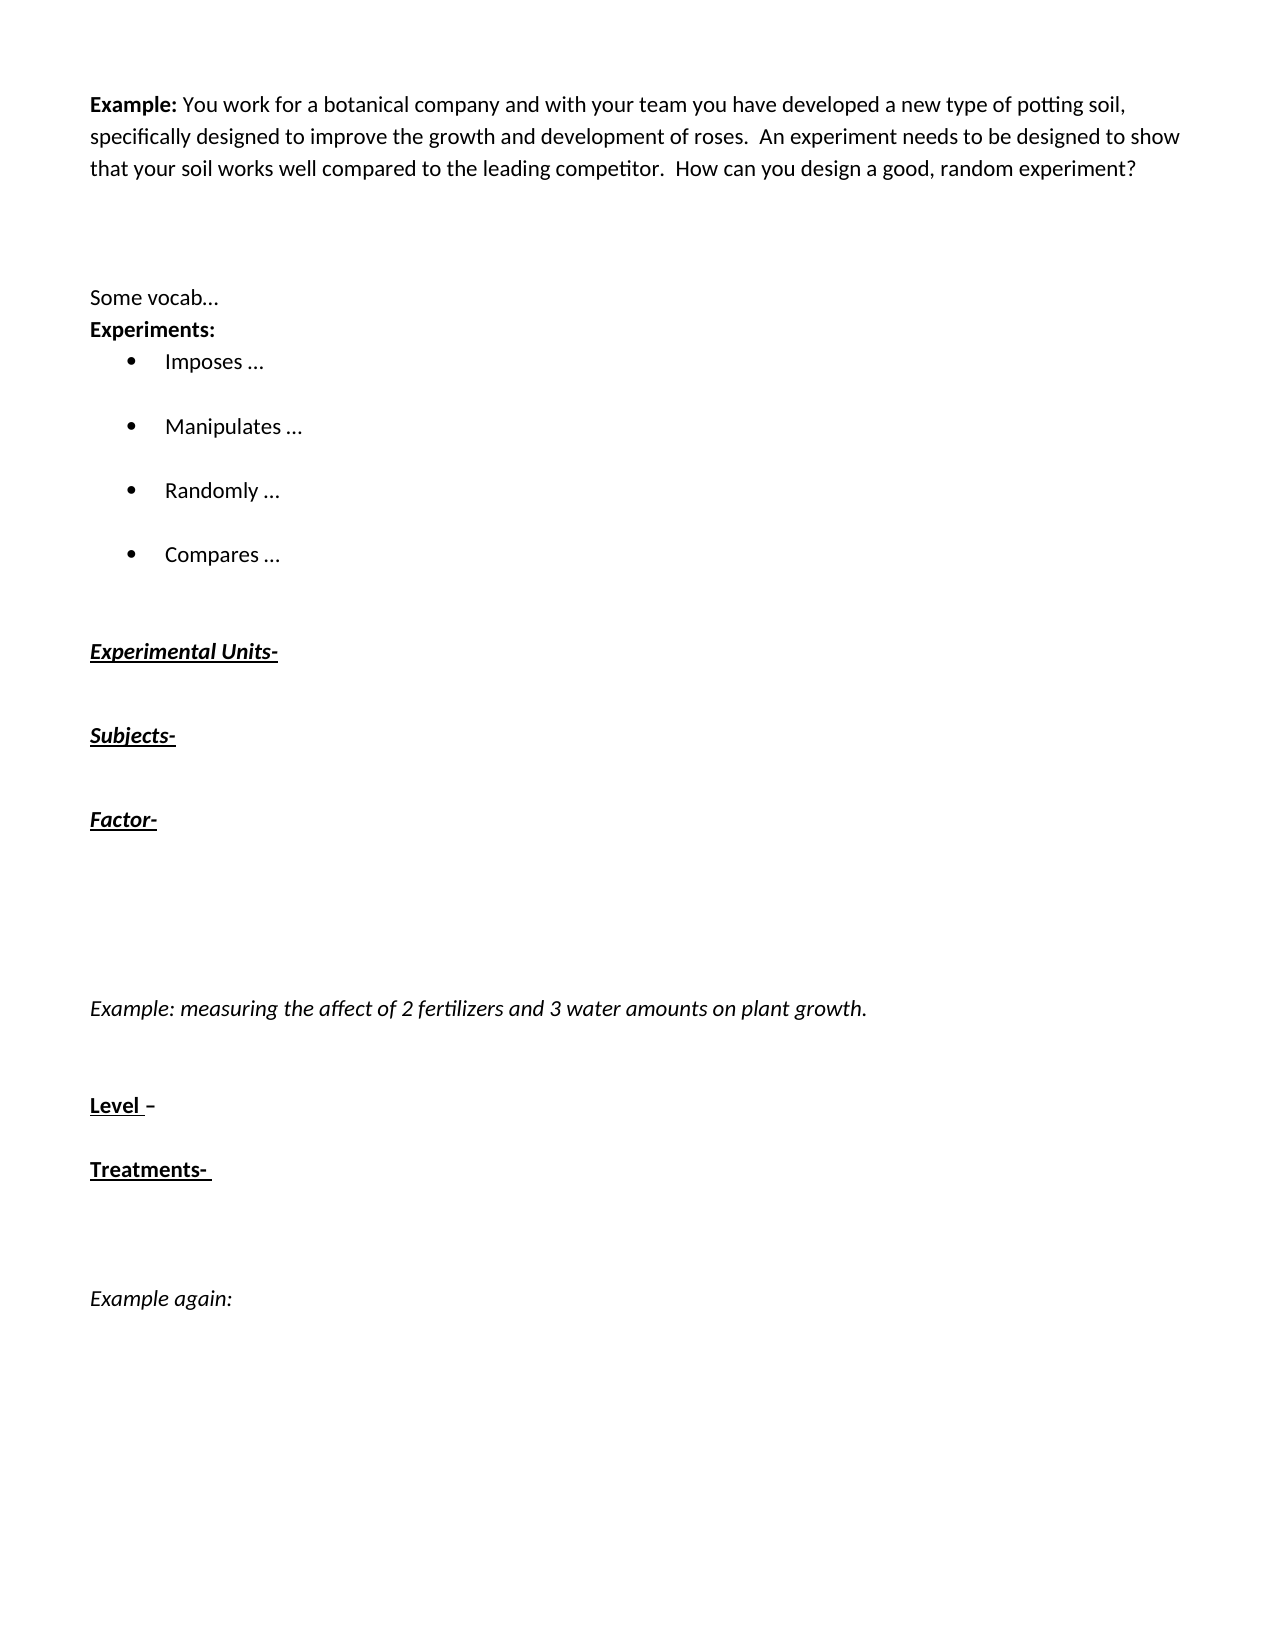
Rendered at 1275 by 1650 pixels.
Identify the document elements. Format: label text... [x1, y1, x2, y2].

text Some vocab… [90, 283, 1185, 311]
text Example: You work for a botanical company and with your team you have developed a new type of potting soil, specifically designed to improve the growth and development of roses. An experiment needs to be designed to show that your soil works well compared to the leading competitor. How can you design a good, random experiment? [90, 90, 1185, 182]
text Experimental Units- [90, 637, 1185, 665]
list Imposes … [127, 347, 1185, 376]
text Factor- [90, 805, 1185, 833]
list Manipulates … [127, 412, 1185, 440]
text Example: measuring the affect of 2 fertilizers and 3 water amounts on plant growth. [90, 994, 1185, 1022]
list Randomly … [127, 476, 1185, 504]
text Subjects- [90, 721, 1185, 749]
text Treatments- [90, 1155, 1185, 1183]
text Level – [90, 1091, 1185, 1119]
text Experiments: [90, 315, 1185, 343]
list Compares … [127, 541, 1185, 569]
text Example again: [90, 1284, 1185, 1312]
